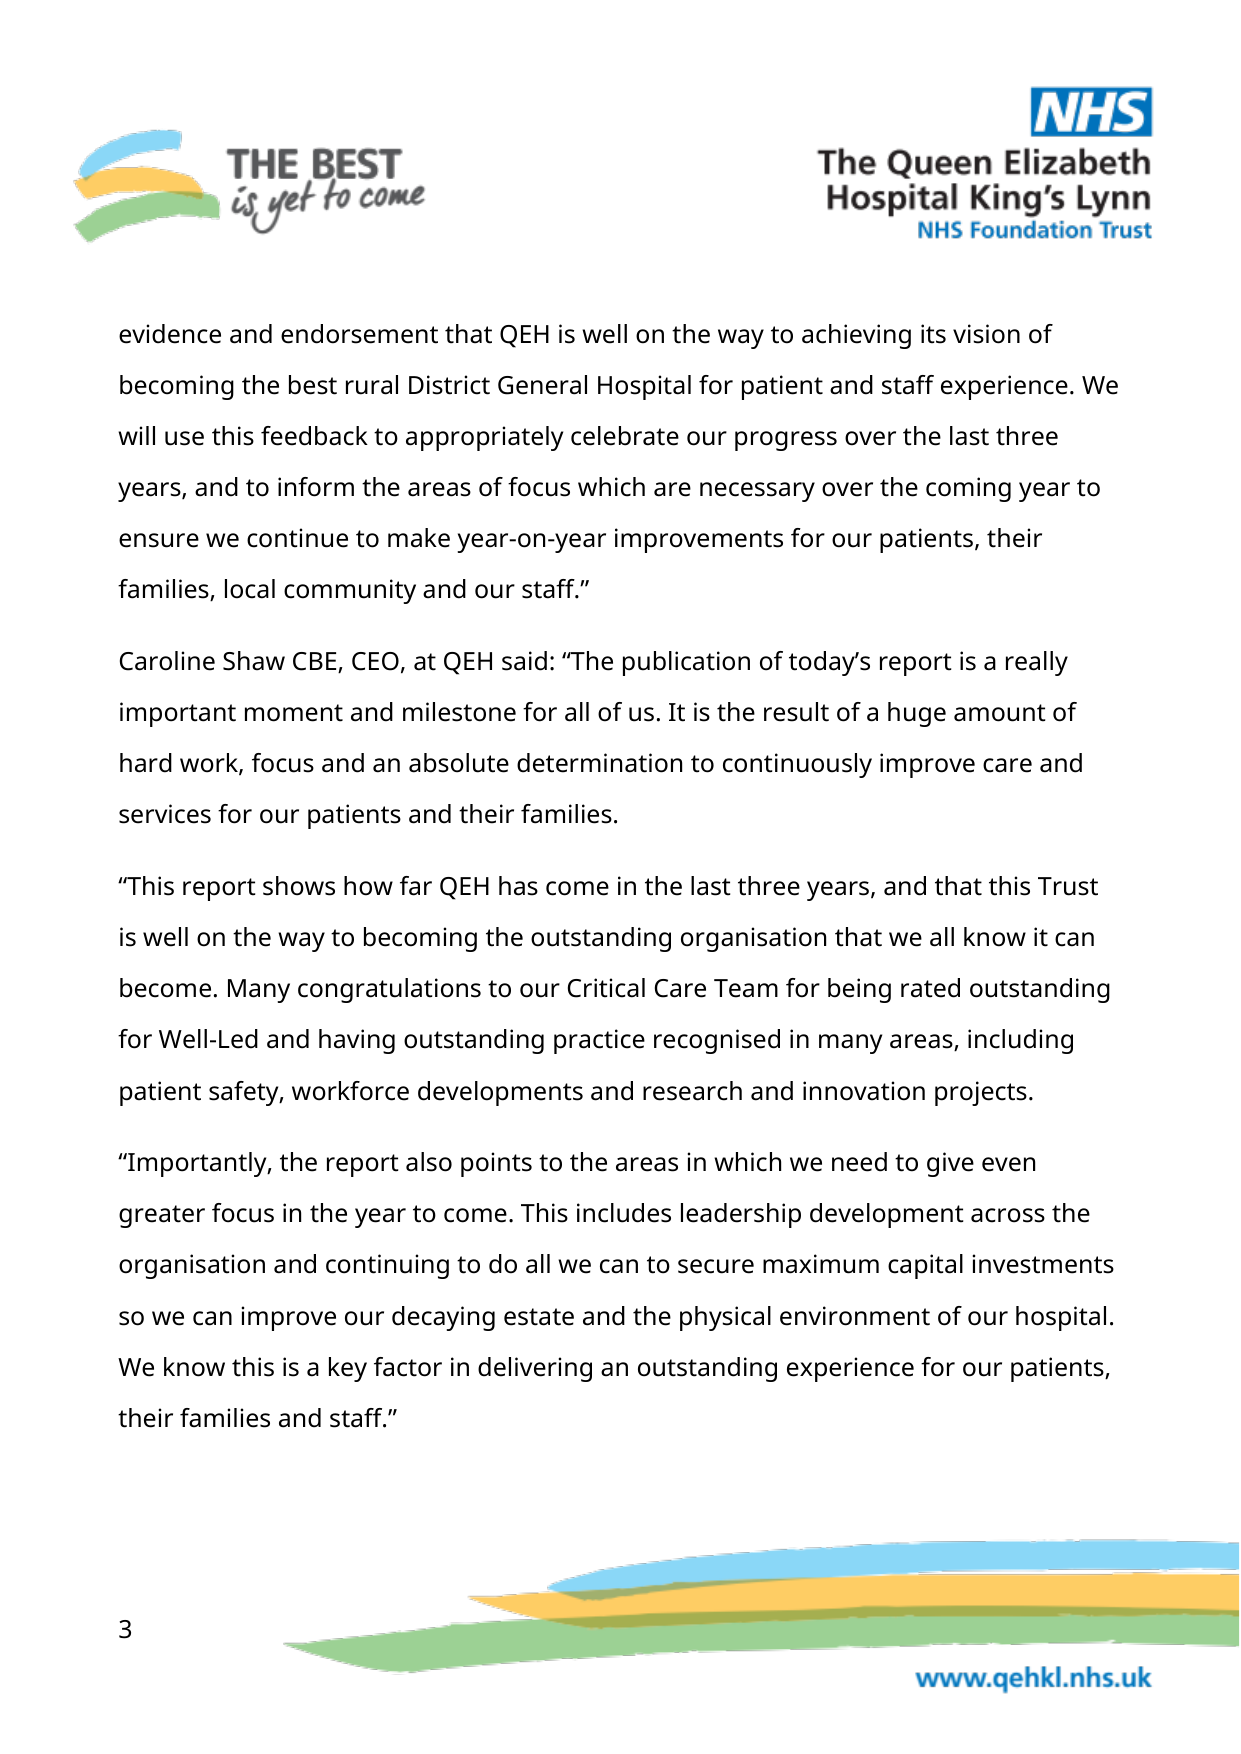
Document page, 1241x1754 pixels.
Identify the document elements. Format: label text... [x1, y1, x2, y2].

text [118, 317, 1122, 606]
text “Importantly, the report also points to the areas in which we need to give even greater focus in the year to come. This includes leadership development across the organisation and continuing to do all we can to secure maximum capital investments so we can improve our decaying estate and the physical environment of our hospital. We know this is a key factor in delivering an outstanding experience for our patients, their families and staff.” [118, 1145, 1122, 1434]
text “This report shows how far QEH has come in the last three years, and that this Trust is well on the way to becoming the outstanding organisation that we all know it can become. Many congratulations to our Critical Care Team for being rated outstanding for Well-Led and having outstanding practice recognised in many areas, including patient safety, workforce developments and research and innovation projects. [118, 869, 1122, 1107]
text Caroline Shaw CBE, CEO, at QEH said: “The publication of today’s report is a really important moment and milestone for all of us. It is the result of a huge amount of hard work, focus and an absolute determination to continuously improve care and services for our patients and their families. [118, 644, 1122, 831]
